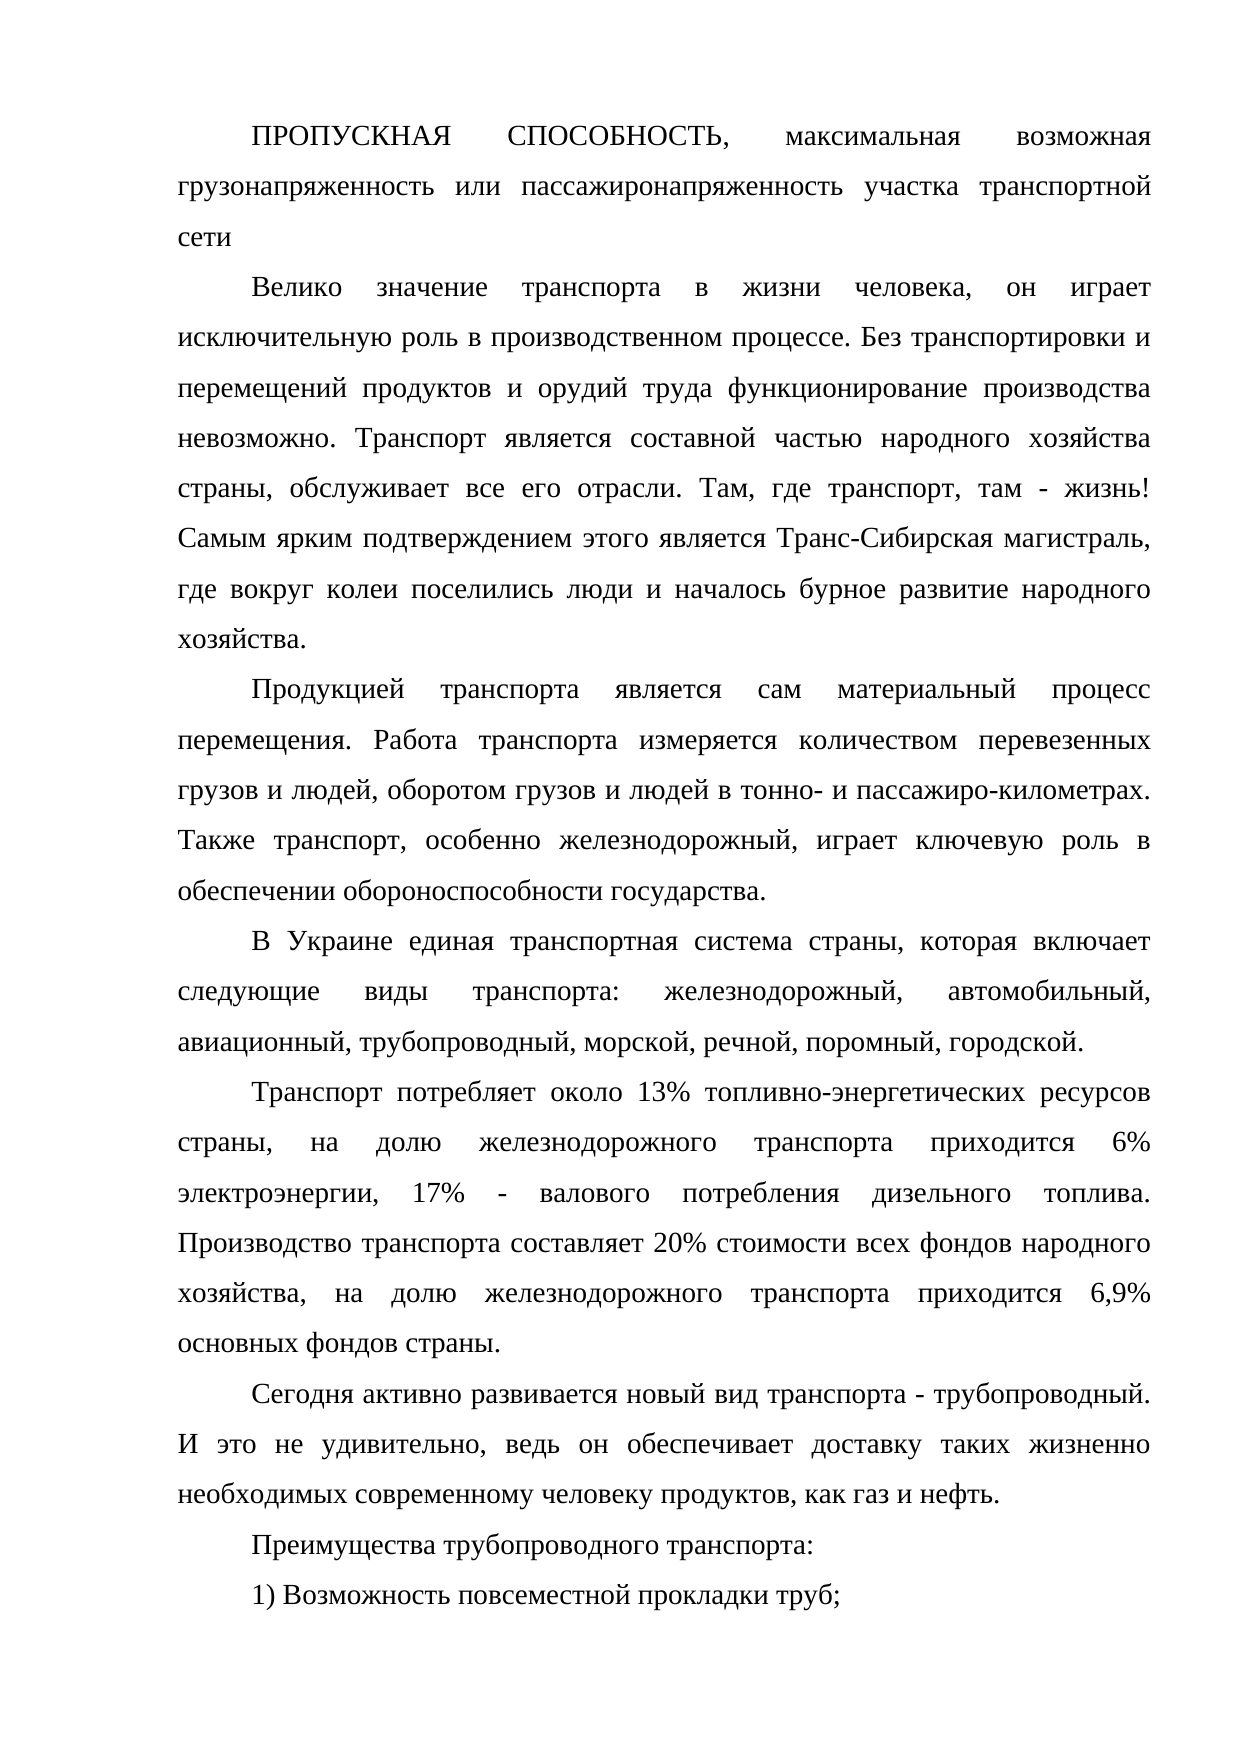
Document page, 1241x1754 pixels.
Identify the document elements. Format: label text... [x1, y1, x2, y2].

text В Украине единая транспортная система страны, которая включает следующие виды транспорта: железнодорожный, автомобильный, авиационный, трубопроводный, морской, речной, поромный, городской. [177, 923, 1152, 1057]
text ПРОПУСКНАЯ СПОСОБНОСТЬ, максимальная возможная грузонапряженность или пассажиронапряженность участка транспортной сети [177, 118, 1152, 252]
text Преимущества трубопроводного транспорта: [177, 1527, 1152, 1560]
text Сегодня активно развивается новый вид транспорта - трубопроводный. И это не удивительно, ведь он обеспечивает доставку таких жизненно необходимых современному человеку продуктов, как газ и нефть. [177, 1376, 1152, 1510]
text 1) Возможность повсеместной прокладки труб; [177, 1577, 1152, 1611]
text Велико значение транспорта в жизни человека, он играет исключительную роль в производственном процессе. Без транспортировки и перемещений продуктов и орудий труда функционирование производства невозможно. Транспорт является составной частью народного хозяйства страны, обслуживает все его отрасли. Там, где транспорт, там - жизнь! Самым ярким подтверждением этого является Транс-Сибирская магистраль, где вокруг колеи поселились люди и началось бурное развитие народного хозяйства. [177, 269, 1152, 655]
text Транспорт потребляет около 13% топливно-энергетических ресурсов страны, на долю железнодорожного транспорта приходится 6% электроэнергии, 17% - валового потребления дизельного топлива. Производство транспорта составляет 20% стоимости всех фондов народного хозяйства, на долю железнодорожного транспорта приходится 6,9% основных фондов страны. [177, 1074, 1152, 1359]
text Продукцией транспорта является сам материальный процесс перемещения. Работа транспорта измеряется количеством перевезенных грузов и людей, оборотом грузов и людей в тонно- и пассажиро-километрах. Также транспорт, особенно железнодорожный, играет ключевую роль в обеспечении обороноспособности государства. [177, 672, 1152, 906]
